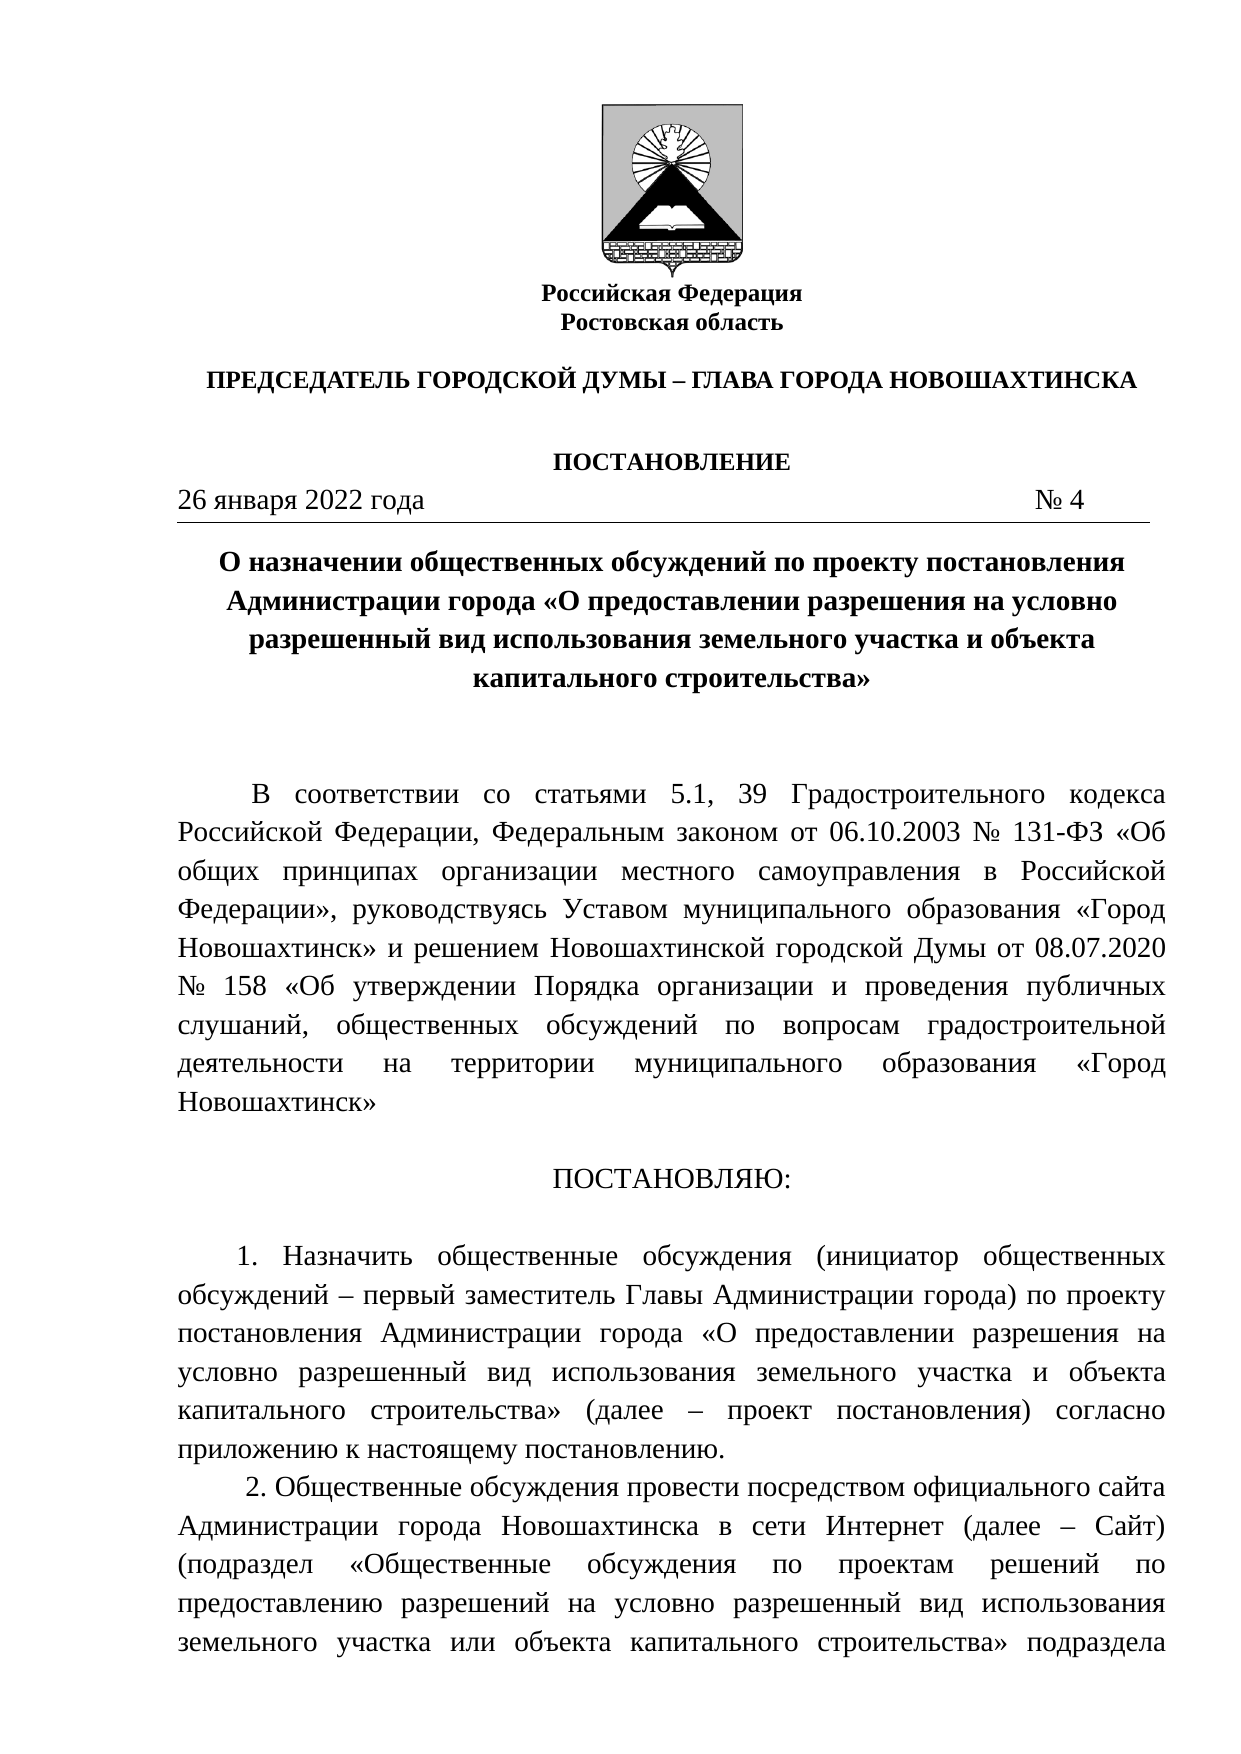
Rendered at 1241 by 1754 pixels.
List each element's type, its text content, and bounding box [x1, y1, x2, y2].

subtitle ПОСТАНОВЛЕНИЕ [177, 447, 1167, 476]
text Ростовская область [177, 307, 1167, 336]
text ПОСТАНОВЛЯЮ: [118, 1161, 1167, 1195]
text 26 января 2022 года № 4 [177, 482, 1167, 516]
subtitle Российская Федерация [177, 278, 1167, 307]
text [177, 1469, 1167, 1657]
title В соответствии со статьями 5.1, 39 Градостроительного кодекса Российской Федерации, Федеральным законом от 06.10.2003 № 131-ФЗ «Об общих принципах организации местного самоуправления в Российской Федерации», руководствуясь Уставом муниципального образования «Город Новошахтинск» и решением Новошахтинской городской Думы от 08.07.2020 № 158 «Об утверждении Порядка организации и проведения публичных слушаний, общественных обсуждений по вопросам градостроительной деятельности на территории муниципального образования «Город Новошахтинск» [177, 776, 1167, 1118]
text 1. Назначить общественные обсуждения (инициатор общественных обсуждений – первый заместитель Главы Администрации города) по проекту постановления Администрации города «О предоставлении разрешения на условно разрешенный вид использования земельного участка и объекта капитального строительства» (далее – проект постановления) согласно приложению к настоящему постановлению. [177, 1238, 1167, 1464]
subtitle ПРЕДСЕДАТЕЛЬ ГОРОДСКОЙ ДУМЫ – ГЛАВА ГОРОДА НОВОШАХТИНСКА [177, 365, 1167, 393]
text О назначении общественных обсуждений по проекту постановления Администрации города «О предоставлении разрешения на условно разрешенный вид использования земельного участка и объекта капитального строительства» [177, 544, 1167, 694]
picture [600, 103, 743, 279]
